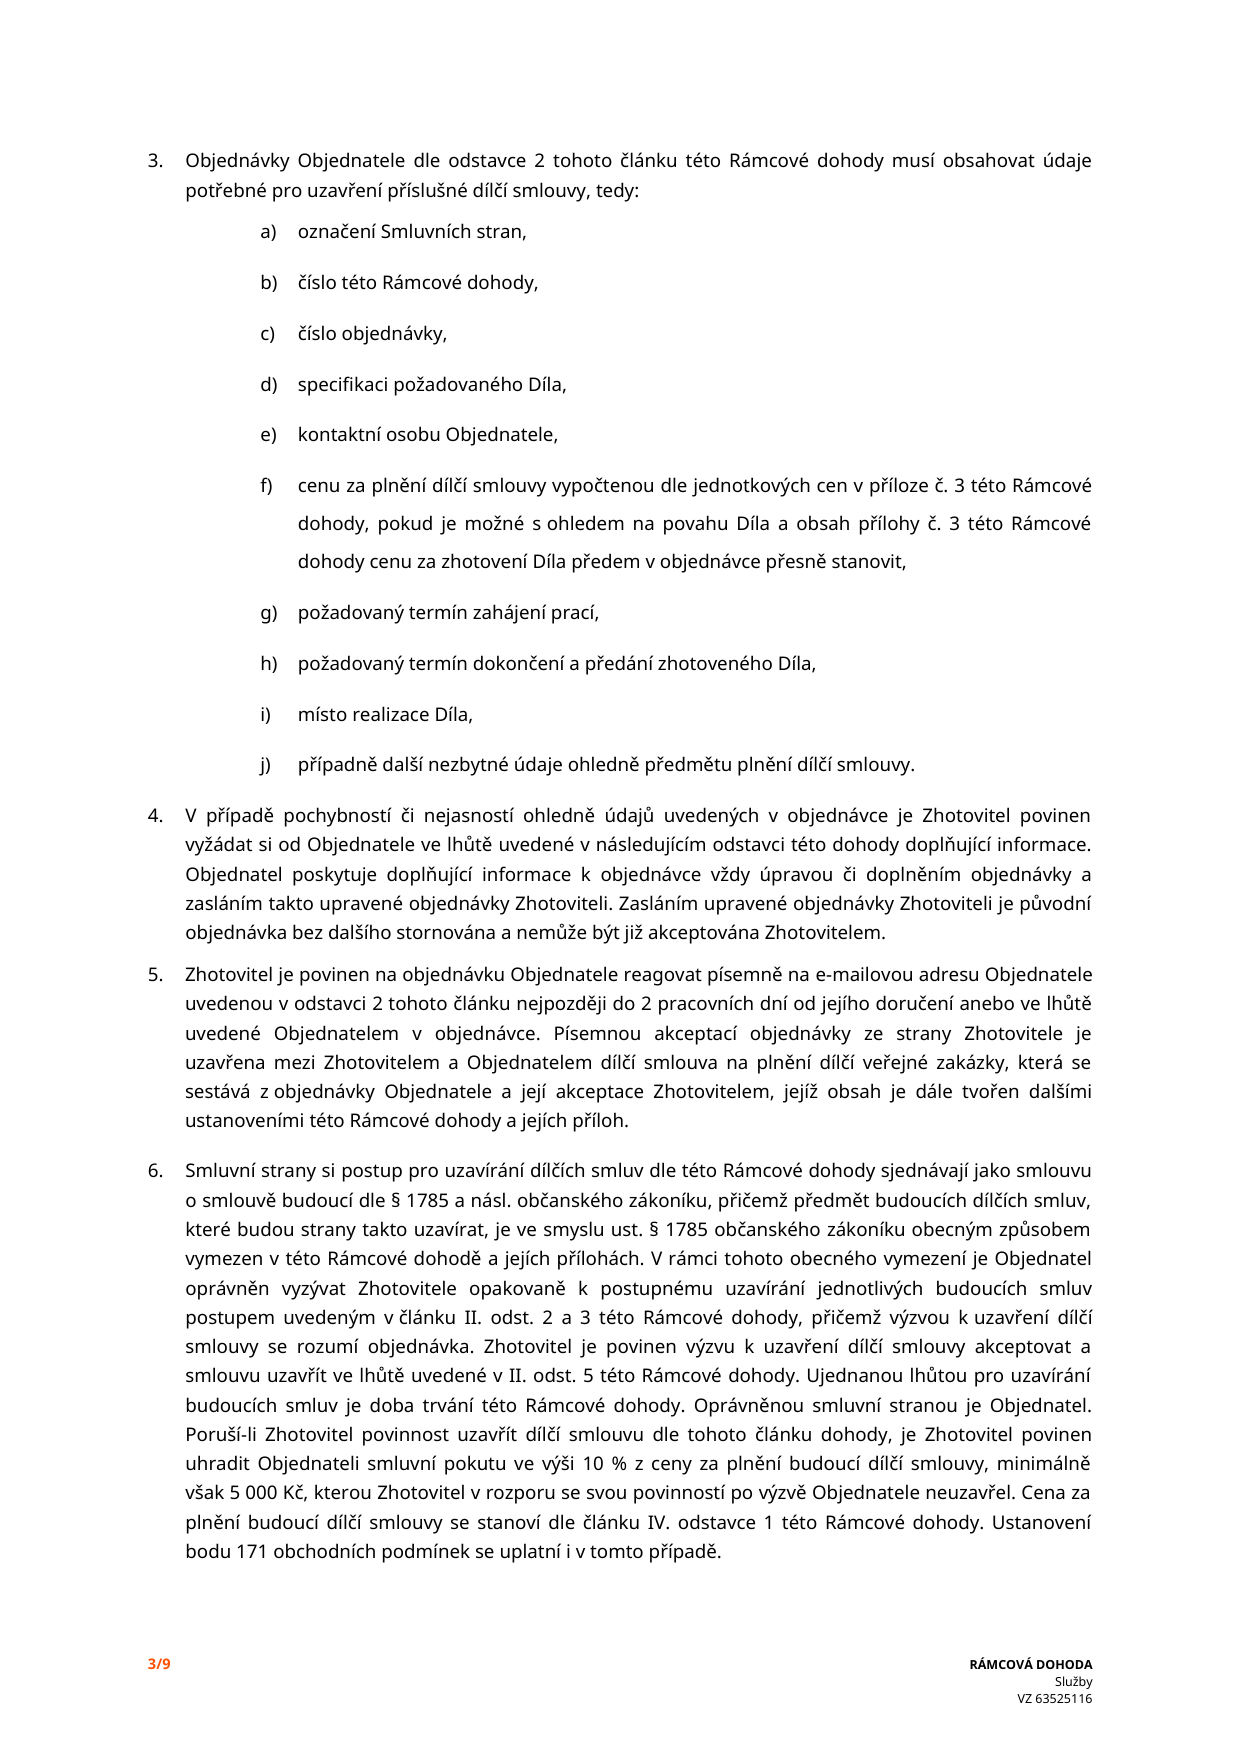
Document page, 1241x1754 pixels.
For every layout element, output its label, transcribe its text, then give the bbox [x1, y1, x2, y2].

list označení Smluvních stran, [260, 219, 1093, 244]
text V případě pochybností či nejasností ohledně údajů uvedených v objednávce je Zhotovitel povinen vyžádat si od Objednatele ve lhůtě uvedené v následujícím odstavci této dohody doplňující informace. Objednatel poskytuje doplňující informace k objednávce vždy úpravou či doplněním objednávky a zasláním takto upravené objednávky Zhotoviteli. Zasláním upravené objednávky Zhotoviteli je původní objednávka bez dalšího stornována a nemůže být již akceptována Zhotovitelem. [148, 802, 1093, 945]
list požadovaný termín zahájení prací, [260, 599, 1093, 625]
list cenu za plnění dílčí smlouvy vypočtenou dle jednotkových cen v příloze č. 3 této Rámcové dohody, pokud je možné s ohledem na povahu Díla a obsah přílohy č. 3 této Rámcové dohody cenu za zhotovení Díla předem v objednávce přesně stanovit, [260, 472, 1093, 574]
list Zhotovitel je povinen na objednávku Objednatele reagovat písemně na e-mailovou adresu Objednatele uvedenou v odstavci 2 tohoto článku nejpozději do 2 pracovních dní od jejího doručení anebo ve lhůtě uvedené Objednatelem v objednávce. Písemnou akceptací objednávky ze strany Zhotovitele je uzavřena mezi Zhotovitelem a Objednatelem dílčí smlouva na plnění dílčí veřejné zakázky, která se sestává z objednávky Objednatele a její akceptace Zhotovitelem, jejíž obsah je dále tvořen dalšími ustanoveními této Rámcové dohody a jejích příloh. [148, 961, 1093, 1133]
list Smluvní strany si postup pro uzavírání dílčích smluv dle této Rámcové dohody sjednávají jako smlouvu o smlouvě budoucí dle § 1785 a násl. občanského zákoníku, přičemž předmět budoucích dílčích smluv, které budou strany takto uzavírat, je ve smyslu ust. § 1785 občanského zákoníku obecným způsobem vymezen v této Rámcové dohodě a jejích přílohách. V rámci tohoto obecného vymezení je Objednatel oprávněn vyzývat Zhotovitele opakovaně k postupnému uzavírání jednotlivých budoucích smluv postupem uvedeným v článku II. odst. 2 a 3 této Rámcové dohody, přičemž výzvou k uzavření dílčí smlouvy se rozumí objednávka. Zhotovitel je povinen výzvu k uzavření dílčí smlouvy akceptovat a smlouvu uzavřít ve lhůtě uvedené v II. odst. 5 této Rámcové dohody. Ujednanou lhůtou pro uzavírání budoucích smluv je doba trvání této Rámcové dohody. Oprávněnou smluvní stranou je Objednatel. Poruší-li Zhotovitel povinnost uzavřít dílčí smlouvu dle tohoto článku dohody, je Zhotovitel povinen uhradit Objednateli smluvní pokutu ve výši 10 % z ceny za plnění budoucí dílčí smlouvy, minimálně však 5 000 Kč, kterou Zhotovitel v rozporu se svou povinností po výzvě Objednatele neuzavřel. Cena za plnění budoucí dílčí smlouvy se stanoví dle článku IV. odstavce 1 této Rámcové dohody. Ustanovení bodu 171 obchodních podmínek se uplatní i v tomto případě. [148, 1158, 1093, 1564]
list číslo této Rámcové dohody, [260, 269, 1093, 295]
list místo realizace Díla, [260, 701, 1093, 726]
list kontaktní osobu Objednatele, [260, 422, 1093, 447]
list specifikaci požadovaného Díla, [260, 371, 1093, 396]
text Objednávky Objednatele dle odstavce 2 tohoto článku této Rámcové dohody musí obsahovat údaje potřebné pro uzavření příslušné dílčí smlouvy, tedy: [148, 148, 1093, 202]
list případně další nezbytné údaje ohledně předmětu plnění dílčí smlouvy. [260, 752, 1093, 777]
list číslo objednávky, [260, 320, 1093, 346]
list požadovaný termín dokončení a předání zhotoveného Díla, [260, 650, 1093, 676]
